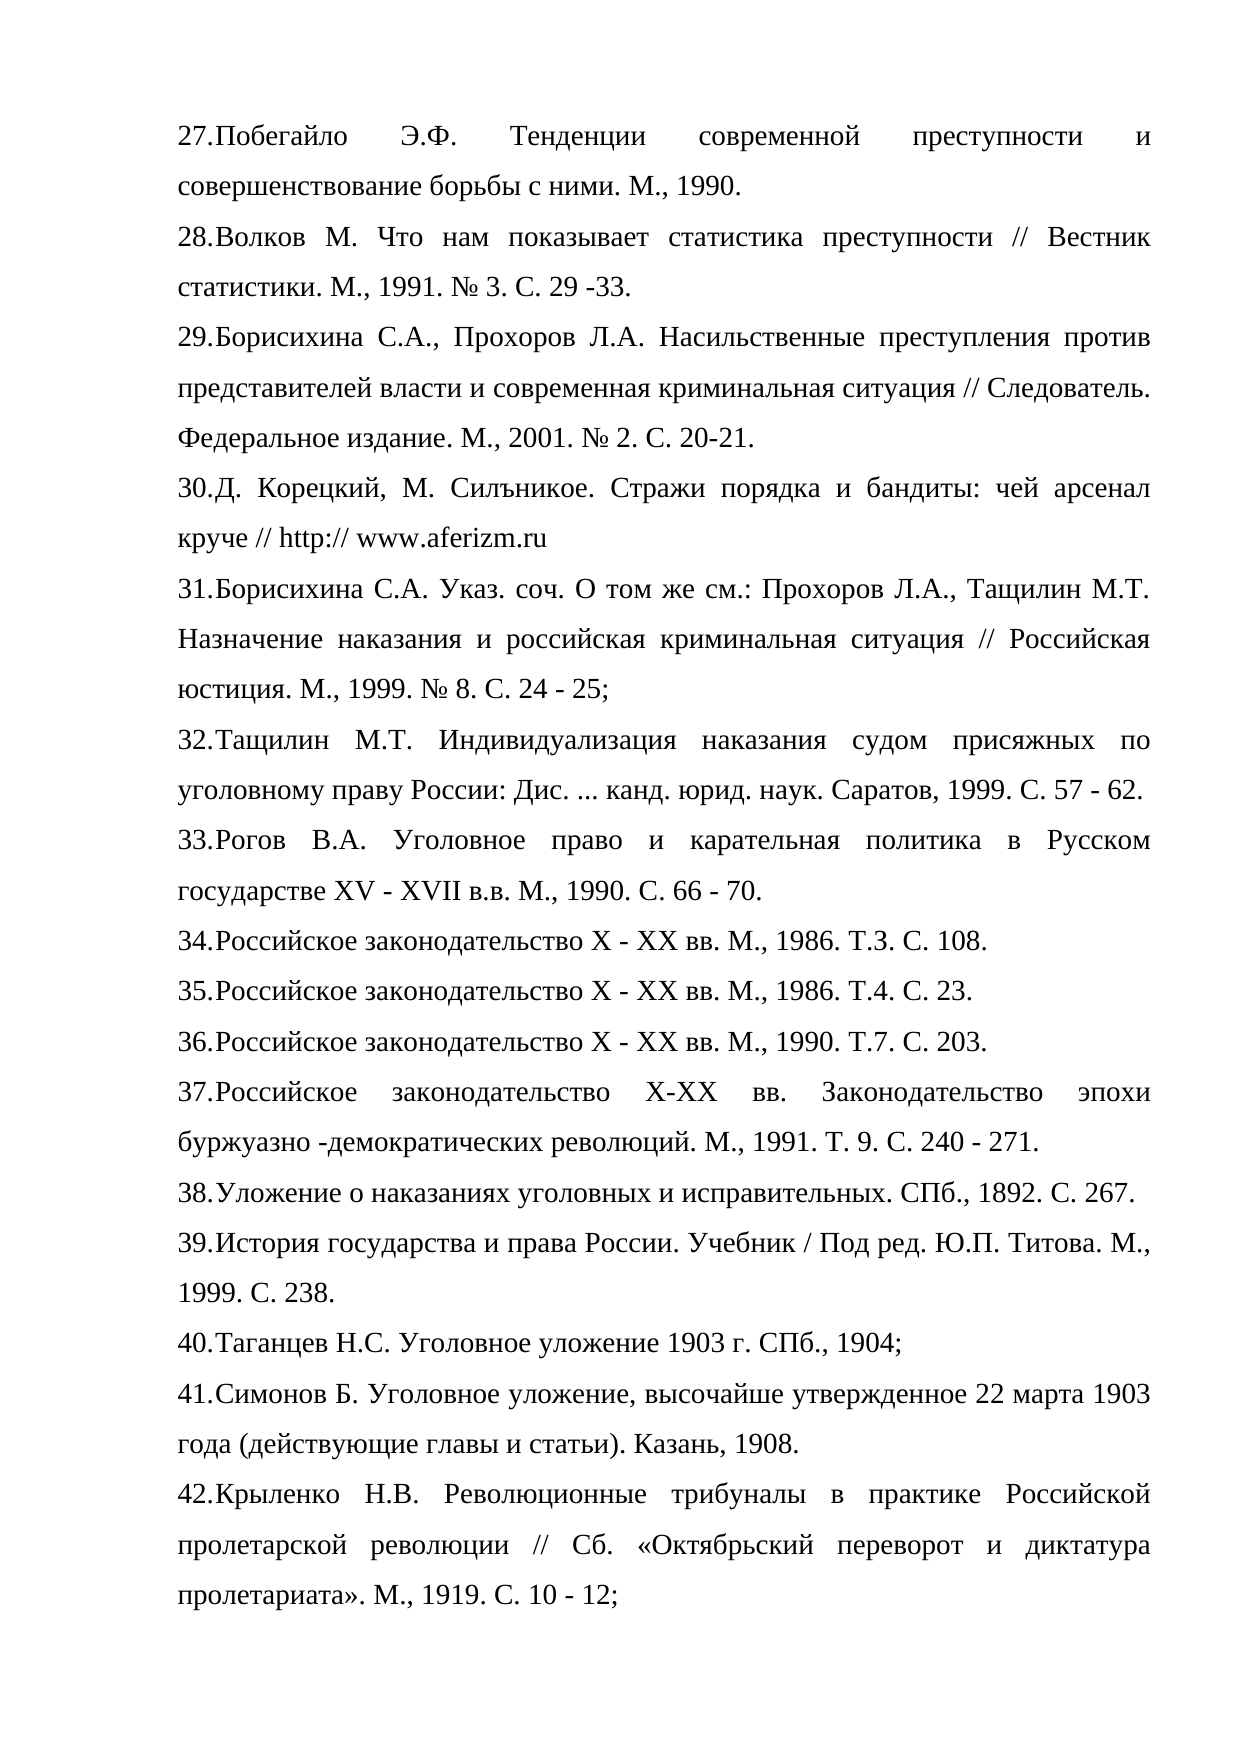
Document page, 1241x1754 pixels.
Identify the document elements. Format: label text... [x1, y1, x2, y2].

list Рогов В.А. Уголовное право и карательная политика в Русском государстве XV - XVII в.в. М., 1990. С. 66 - 70. [177, 822, 1152, 906]
list Российское законодательство X - XX вв. М., 1990. Т.7. С. 203. [177, 1024, 1152, 1057]
list Д. Корецкий, М. Силъникое. Стражи порядка и бандиты: чей арсенал круче // http:// www.aferizm.ru [177, 470, 1152, 554]
list История государства и права России. Учебник / Под ред. Ю.П. Титова. М., 1999. С. 238. [177, 1225, 1152, 1309]
list Симонов Б. Уголовное уложение, высочайше утвержденное 22 марта 1903 года (действующие главы и статьи). Казань, 1908. [177, 1376, 1152, 1460]
list Российское законодательство X - XX вв. М., 1986. Т.З. С. 108. [177, 923, 1152, 957]
list Крыленко Н.В. Революционные трибуналы в практике Российской пролетарской революции // Сб. «Октябрьский переворот и диктатура пролетариата». М., 1919. С. 10 - 12; [177, 1477, 1152, 1611]
list Тащилин М.Т. Индивидуализация наказания судом присяжных по уголовному праву России: Дис. ... канд. юрид. наук. Саратов, 1999. С. 57 - 62. [177, 722, 1152, 806]
list Побегайло Э.Ф. Тенденции современной преступности и совершенствование борьбы с ними. М., 1990. [177, 118, 1152, 202]
list Российское законодательство X - XX вв. М., 1986. Т.4. С. 23. [177, 973, 1152, 1007]
list Волков М. Что нам показывает статистика преступности // Вестник статистики. М., 1991. № 3. С. 29 -33. [177, 219, 1152, 303]
list Уложение о наказаниях уголовных и исправительных. СПб., 1892. С. 267. [177, 1175, 1152, 1208]
list Таганцев Н.С. Уголовное уложение . СПб., 1904; [177, 1326, 1152, 1359]
list Российское законодательство Х-ХХ вв. Законодательство эпохи буржуазно -демократических революций. М., 1991. Т. 9. С. 240 - 271. [177, 1074, 1152, 1158]
list Борисихина С.А. Указ. соч. О том же см.: Прохоров Л.А., Тащилин М.Т. Назначение наказания и российская криминальная ситуация // Российская юстиция. М., 1999. № 8. С. 24 - 25; [177, 571, 1152, 705]
list Борисихина С.А., Прохоров Л.А. Насильственные преступления против представителей власти и современная криминальная ситуация // Следователь. Федеральное издание. М., 2001. № 2. С. 20-21. [177, 319, 1152, 453]
